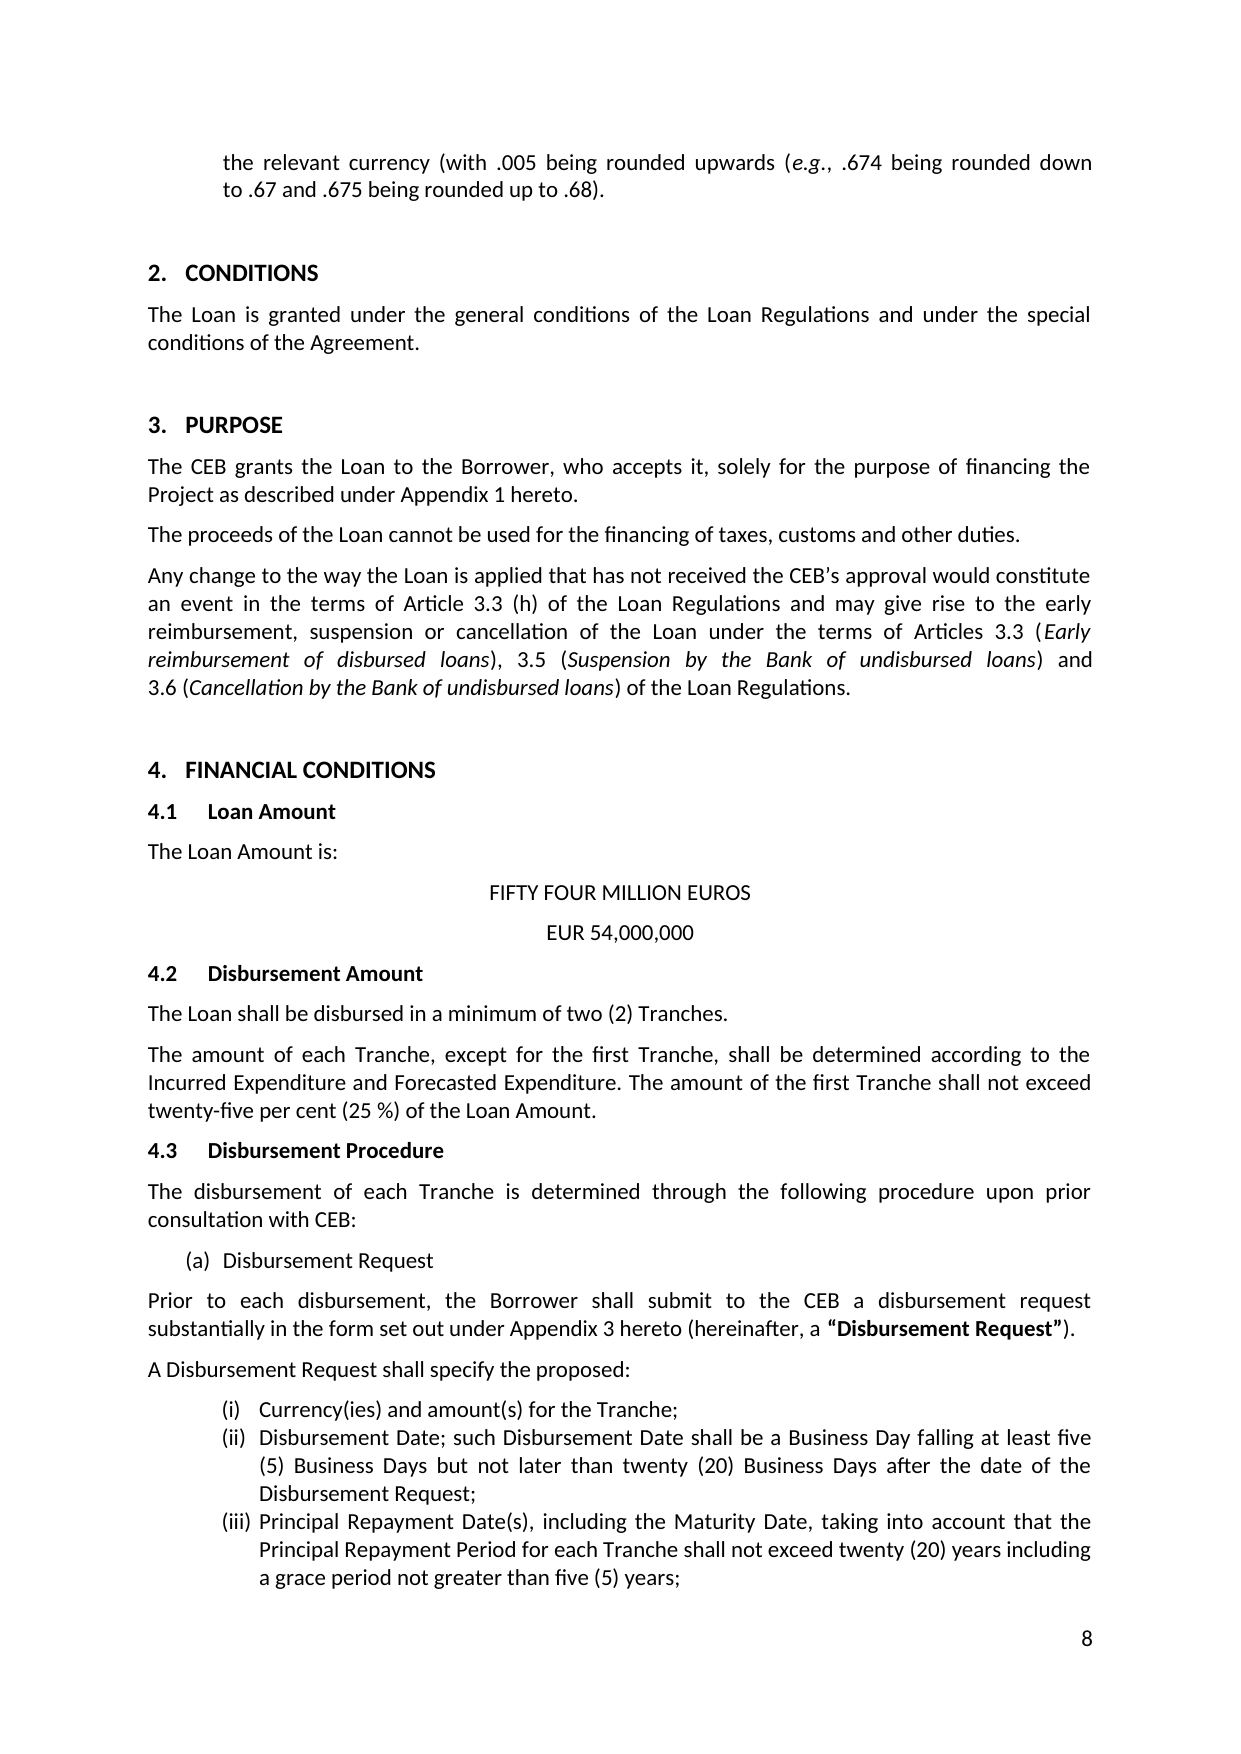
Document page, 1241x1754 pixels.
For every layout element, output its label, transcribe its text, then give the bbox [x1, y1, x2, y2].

text The proceeds of the Loan cannot be used for the financing of taxes, customs and other duties. [148, 520, 1093, 548]
text The CEB grants the Loan to the Borrower, who accepts it, solely for the purpose of financing the Project as described under Appendix 1 hereto. [148, 452, 1093, 508]
text The Loan is granted under the general conditions of the Loan Regulations and under the special conditions of the Agreement. [148, 300, 1093, 356]
text The Loan shall be disbursed in a minimum of two (2) Tranches. [148, 999, 1093, 1028]
text Prior to each disbursement, the Borrower shall submit to the CEB a disbursement request substantially in the form set out under Appendix 3 hereto (hereinafter, a “Disbursement Request”). [148, 1286, 1093, 1342]
list Disbursement Request [185, 1246, 1093, 1274]
text FIFTY FOUR MILLION EUROS [148, 878, 1093, 906]
text Any change to the way the Loan is applied that has not received the CEB’s approval would constitute an event in the terms of Article 3.3 (h) of the Loan Regulations and may give rise to the early reimbursement, suspension or cancellation of the Loan under the terms of Articles 3.3 (Early reimbursement of disbursed loans), 3.5 (Suspension by the Bank of undisbursed loans) and 3.6 (Cancellation by the Bank of undisbursed loans) of the Loan Regulations. [148, 561, 1093, 701]
list Currency(ies) and amount(s) for the Tranche; [221, 1395, 1093, 1423]
list Principal Repayment Date(s), including the Maturity Date, taking into account that the Principal Repayment Period for each Tranche shall not exceed twenty (20) years including a grace period not greater than five (5) years; [221, 1507, 1093, 1591]
subtitle PURPOSE [148, 409, 1093, 439]
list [185, 148, 1093, 204]
subtitle Disbursement Procedure [148, 1137, 1093, 1165]
text EUR 54,000,000 [148, 918, 1093, 947]
text The amount of each Tranche, except for the first Tranche, shall be determined according to the Incurred Expenditure and Forecasted Expenditure. The amount of the first Tranche shall not exceed twenty-five per cent (25 %) of the Loan Amount. [148, 1040, 1093, 1124]
subtitle Disbursement Amount [148, 959, 1093, 987]
subtitle Loan Amount [148, 797, 1093, 825]
subtitle FINANCIAL CONDITIONS [148, 754, 1093, 784]
text A Disbursement Request shall specify the proposed: [148, 1355, 1093, 1383]
subtitle CONDITIONS [148, 257, 1093, 287]
text The disbursement of each Tranche is determined through the following procedure upon prior consultation with CEB: [148, 1177, 1093, 1233]
list Disbursement Date; such Disbursement Date shall be a Business Day falling at least five (5) Business Days but not later than twenty (20) Business Days after the date of the Disbursement Request; [221, 1423, 1093, 1507]
text The Loan Amount is: [148, 837, 1093, 866]
